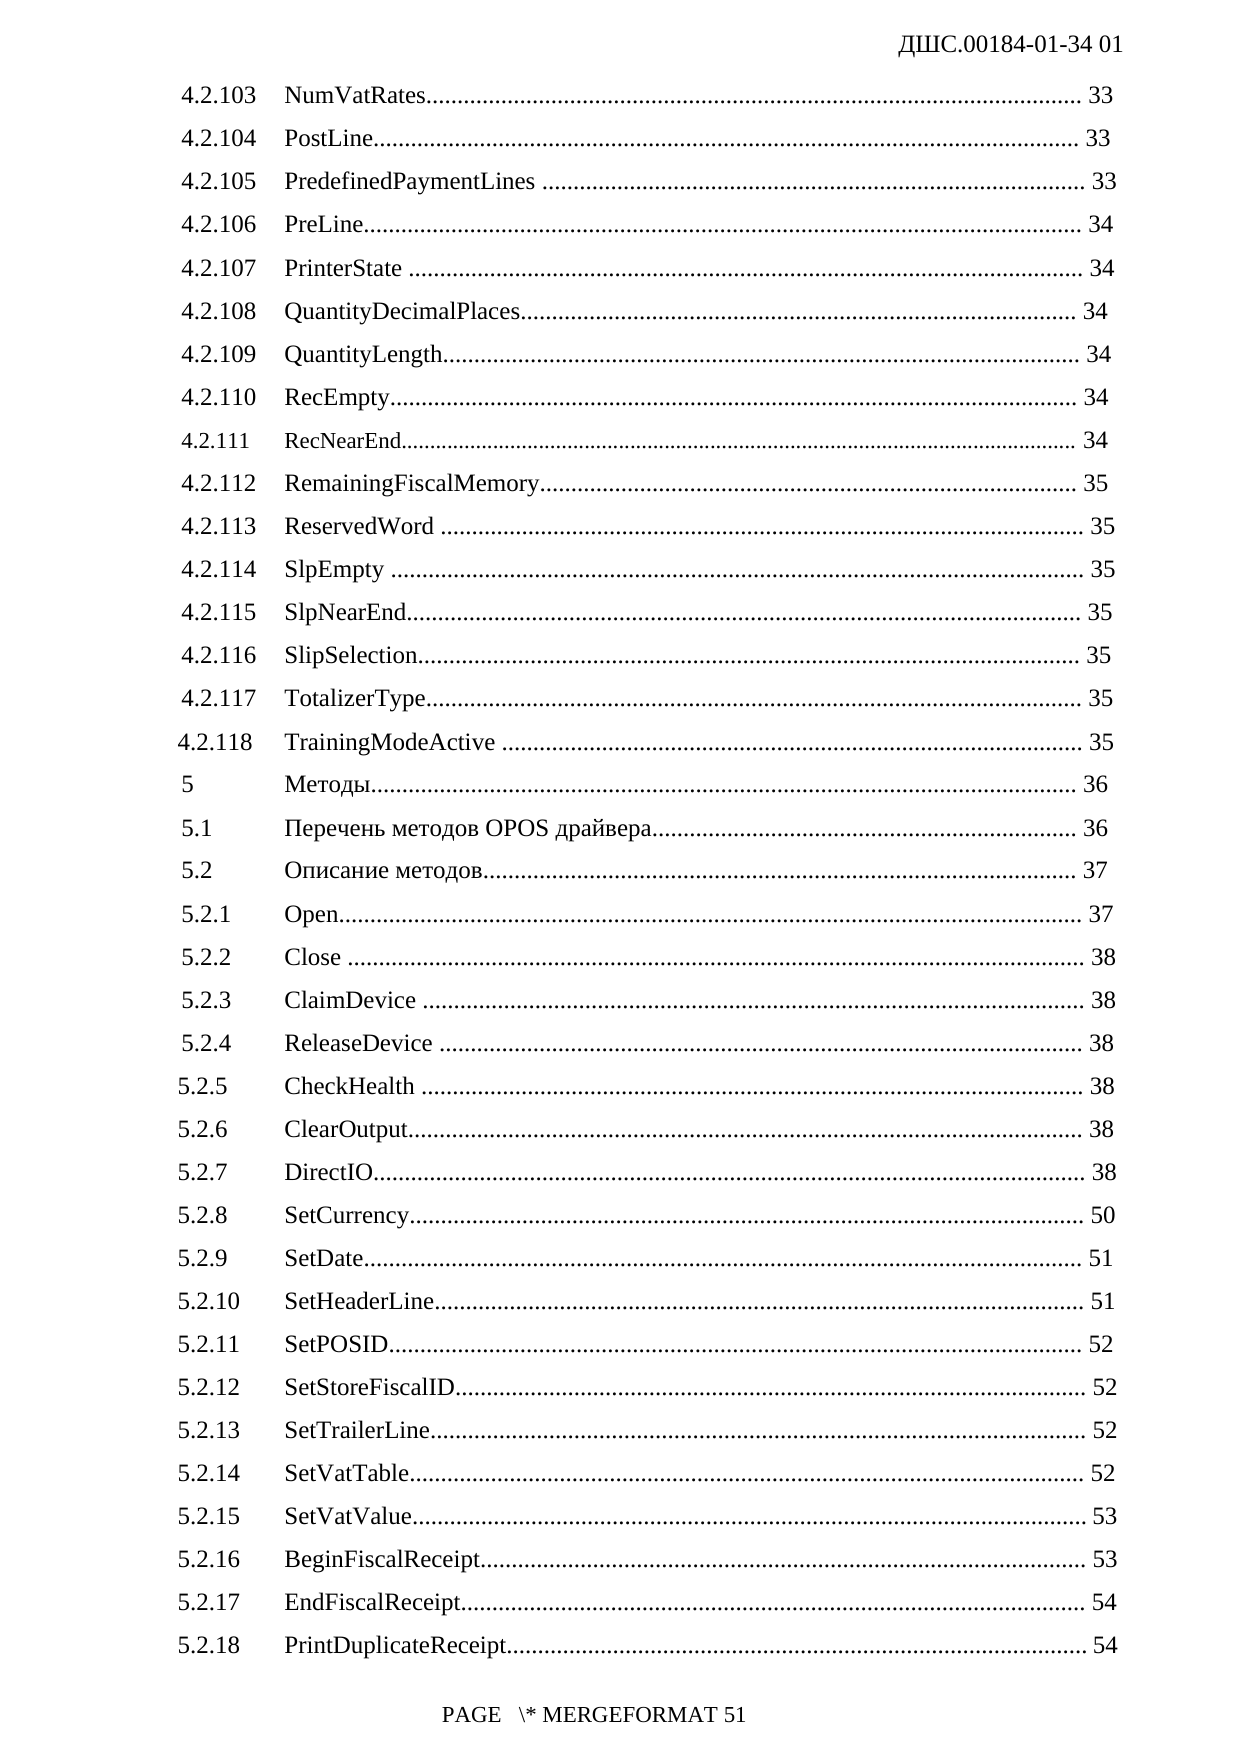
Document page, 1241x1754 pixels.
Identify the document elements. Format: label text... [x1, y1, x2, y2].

text 4.2.113 ReservedWord ....................................................................................................... 35 [181, 500, 1123, 543]
text 4.2.110 RecEmpty.............................................................................................................. 34 [181, 371, 1123, 414]
text 4.2.105 PredefinedPaymentLines ....................................................................................... 33 [181, 155, 1123, 198]
text 5.2.16 BeginFiscalReceipt................................................................................................. 53 [162, 1533, 1123, 1576]
text 5.2.12 SetStoreFiscalID..................................................................................................... 52 [162, 1361, 1123, 1404]
text 4.2.109 QuantityLength...................................................................................................... 34 [181, 328, 1123, 371]
text 5.2.18 PrintDuplicateReceipt............................................................................................. 54 [162, 1619, 1123, 1662]
text 5.2.9 SetDate................................................................................................................... 51 [162, 1232, 1123, 1275]
text 5.2.4 ReleaseDevice ....................................................................................................... 38 [181, 1017, 1123, 1060]
text 4.2.106 PreLine................................................................................................................... 34 [181, 198, 1123, 241]
text 4.2.107 PrinterState ............................................................................................................ 34 [181, 241, 1123, 285]
text 4.2.103 NumVatRates......................................................................................................... 33 [181, 69, 1123, 112]
text 4.2.114 SlpEmpty ............................................................................................................... 35 [181, 543, 1123, 586]
text 5.2.14 SetVatTable............................................................................................................ 52 [162, 1447, 1123, 1490]
text 5.2.6 ClearOutput............................................................................................................ 38 [162, 1103, 1123, 1146]
text 4.2.116 SlipSelection.......................................................................................................... 35 [181, 629, 1123, 672]
text 5.2.11 SetPOSID............................................................................................................... 52 [162, 1318, 1123, 1361]
text 5.1 Перечень методов OPOS драйвера.................................................................... 36 [181, 802, 1123, 844]
text 5.2.7 DirectIO.................................................................................................................. 38 [162, 1146, 1123, 1189]
text 4.2.118 TrainingModeActive ............................................................................................. 35 [162, 716, 1123, 758]
text 4.2.104 PostLine................................................................................................................. 33 [181, 112, 1123, 155]
text 5 Методы................................................................................................................. 36 [181, 758, 1123, 802]
text 5.2.17 EndFiscalReceipt.................................................................................................... 54 [162, 1576, 1123, 1619]
text 4.2.108 QuantityDecimalPlaces......................................................................................... 34 [181, 285, 1123, 328]
text 5.2.15 SetVatValue............................................................................................................ 53 [162, 1490, 1123, 1533]
text 5.2.10 SetHeaderLine ........................................................................................................ 51 [162, 1275, 1123, 1318]
text 5.2.2 Close ...................................................................................................................... 38 [181, 931, 1123, 974]
text 5.2.13 SetTrailerLine......................................................................................................... 52 [162, 1404, 1123, 1447]
text 5.2.1 Open....................................................................................................................... 37 [181, 888, 1123, 931]
text 5.2.5 CheckHealth .......................................................................................................... 38 [162, 1060, 1123, 1103]
text 4.2.112 RemainingFiscalMemory...................................................................................... 35 [181, 457, 1123, 500]
text 5.2 Описание методов............................................................................................... 37 [181, 844, 1123, 888]
text 4.2.117 TotalizerType......................................................................................................... 35 [181, 672, 1123, 716]
text 5.2.8 SetCurrency............................................................................................................ 50 [162, 1189, 1123, 1232]
text 5.2.3 ClaimDevice .......................................................................................................... 38 [181, 974, 1123, 1017]
text 4.2.115 SlpNearEnd............................................................................................................ 35 [181, 586, 1123, 629]
text 4.2.111 RecNearEnd...................................................................................................................... 34 [181, 414, 1123, 457]
